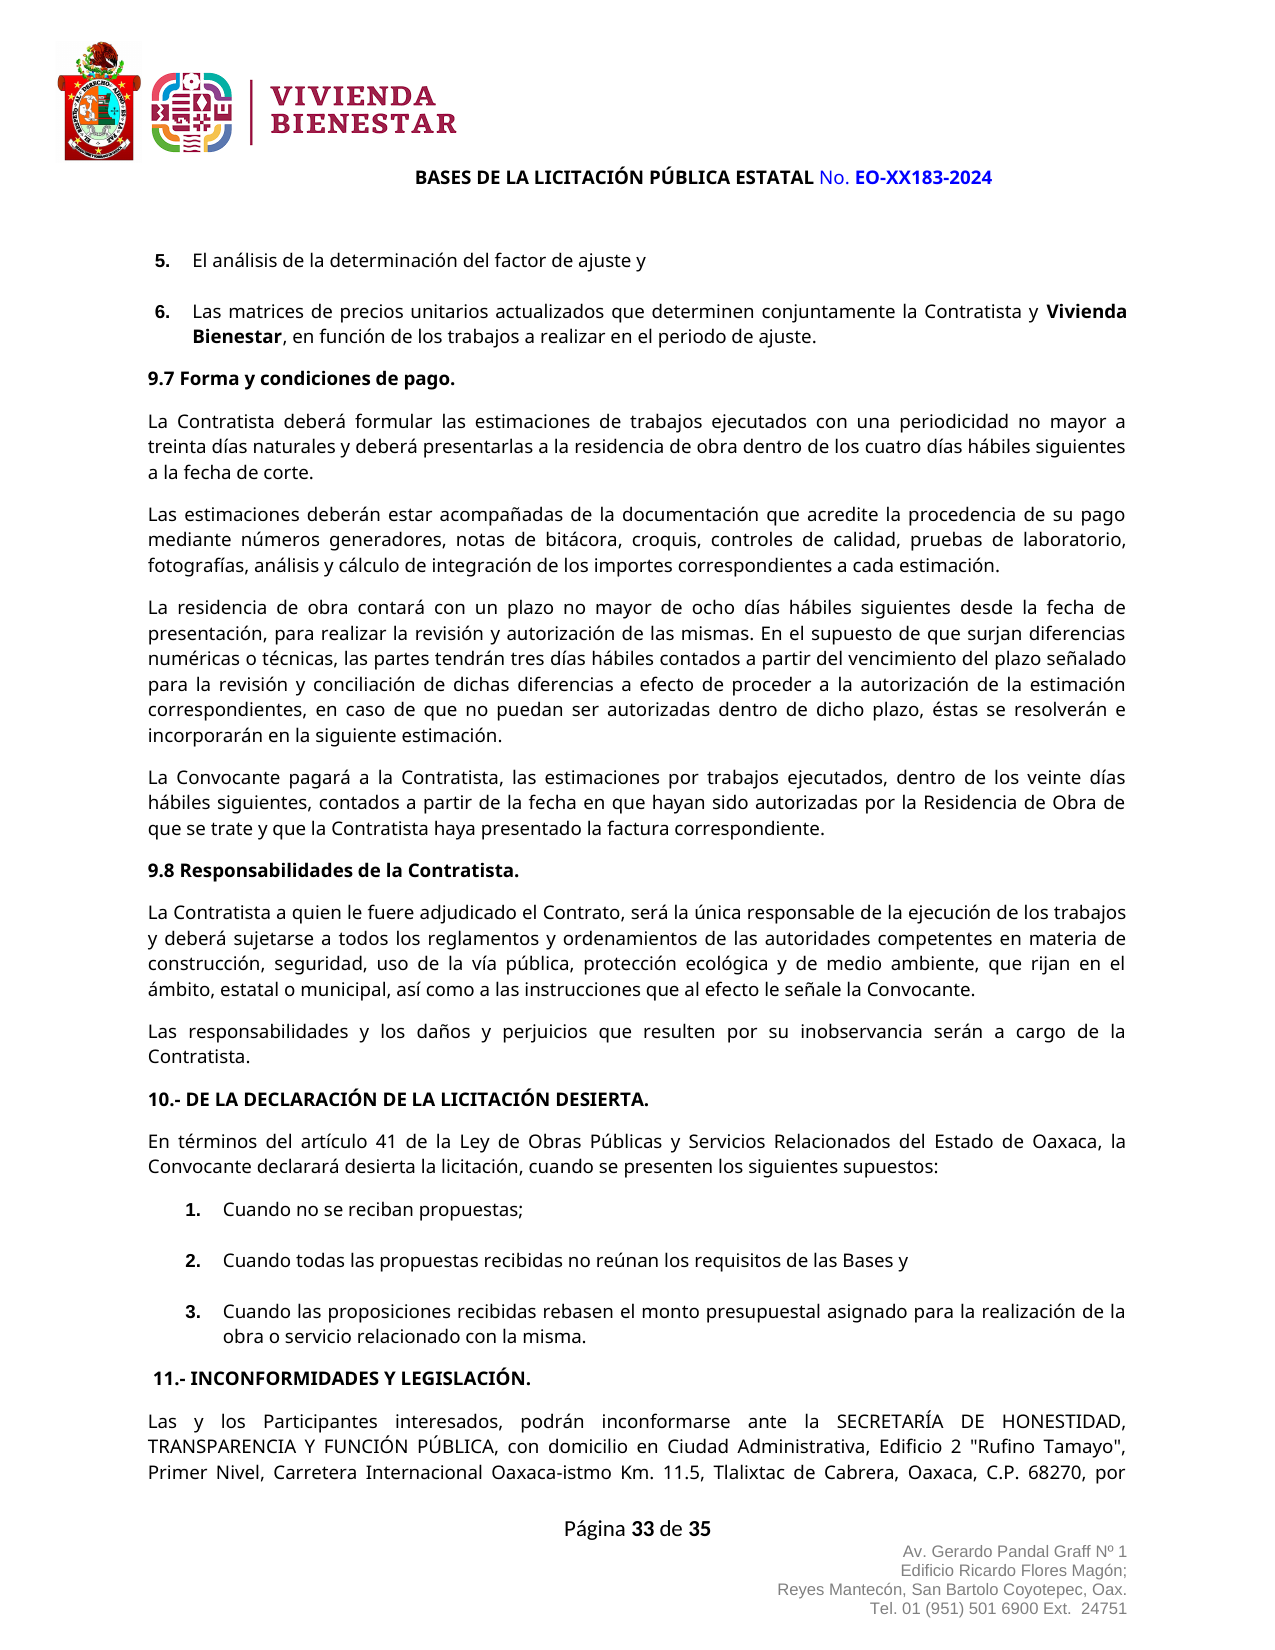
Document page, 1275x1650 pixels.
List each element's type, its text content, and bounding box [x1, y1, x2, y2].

text 10.- DE LA DECLARACIÓN DE LA LICITACIÓN DESIERTA. [148, 1086, 1127, 1112]
list Cuando todas las propuestas recibidas no reúnan los requisitos de las Bases y [185, 1247, 1127, 1272]
text La Contratista a quien le fuere adjudicado el Contrato, será la única responsable de la ejecución de los trabajos y deberá sujetarse a todos los reglamentos y ordenamientos de las autoridades competentes en materia de construcción, seguridad, uso de la vía pública, protección ecológica y de medio ambiente, que rijan en el ámbito, estatal o municipal, así como a las instrucciones que al efecto le señale la Convocante. [148, 899, 1127, 1002]
picture [55, 41, 143, 163]
text En términos del artículo 41 de la Ley de Obras Públicas y Servicios Relacionados del Estado de Oaxaca, la Convocante declarará desierta la licitación, cuando se presenten los siguientes supuestos: [148, 1128, 1127, 1179]
text La residencia de obra contará con un plazo no mayor de ocho días hábiles siguientes desde la fecha de presentación, para realizar la revisión y autorización de las mismas. En el supuesto de que surjan diferencias numéricas o técnicas, las partes tendrán tres días hábiles contados a partir del vencimiento del plazo señalado para la revisión y conciliación de dichas diferencias a efecto de proceder a la autorización de la estimación correspondientes, en caso de que no puedan ser autorizadas dentro de dicho plazo, éstas se resolverán e incorporarán en la siguiente estimación. [148, 594, 1127, 747]
text 11.- INCONFORMIDADES Y LEGISLACIÓN. [148, 1366, 1127, 1391]
text 9.8 Responsabilidades de la Contratista. [148, 857, 1127, 883]
list Cuando no se reciban propuestas; [185, 1196, 1127, 1221]
list Las matrices de precios unitarios actualizados que determinen conjuntamente la Contratista y Vivienda Bienestar, en función de los trabajos a realizar en el periodo de ajuste. [154, 298, 1127, 349]
text Las estimaciones deberán estar acompañadas de la documentación que acredite la procedencia de su pago mediante números generadores, notas de bitácora, croquis, controles de calidad, pruebas de laboratorio, fotografías, análisis y cálculo de integración de los importes correspondientes a cada estimación. [148, 501, 1127, 578]
text La Contratista deberá formular las estimaciones de trabajos ejecutados con una periodicidad no mayor a treinta días naturales y deberá presentarlas a la residencia de obra dentro de los cuatro días hábiles siguientes a la fecha de corte. [148, 408, 1127, 484]
list El análisis de la determinación del factor de ajuste y [154, 247, 1127, 272]
text La Convocante pagará a la Contratista, las estimaciones por trabajos ejecutados, dentro de los veinte días hábiles siguientes, contados a partir de la fecha en que hayan sido autorizadas por la Residencia de Obra de que se trate y que la Contratista haya presentado la factura correspondiente. [148, 764, 1127, 841]
text 9.7 Forma y condiciones de pago. [148, 366, 1127, 391]
picture [147, 64, 473, 161]
list Cuando las proposiciones recibidas rebasen el monto presupuestal asignado para la realización de la obra o servicio relacionado con la misma. [185, 1298, 1127, 1349]
text Las responsabilidades y los daños y perjuicios que resulten por su inobservancia serán a cargo de la Contratista. [148, 1018, 1127, 1069]
